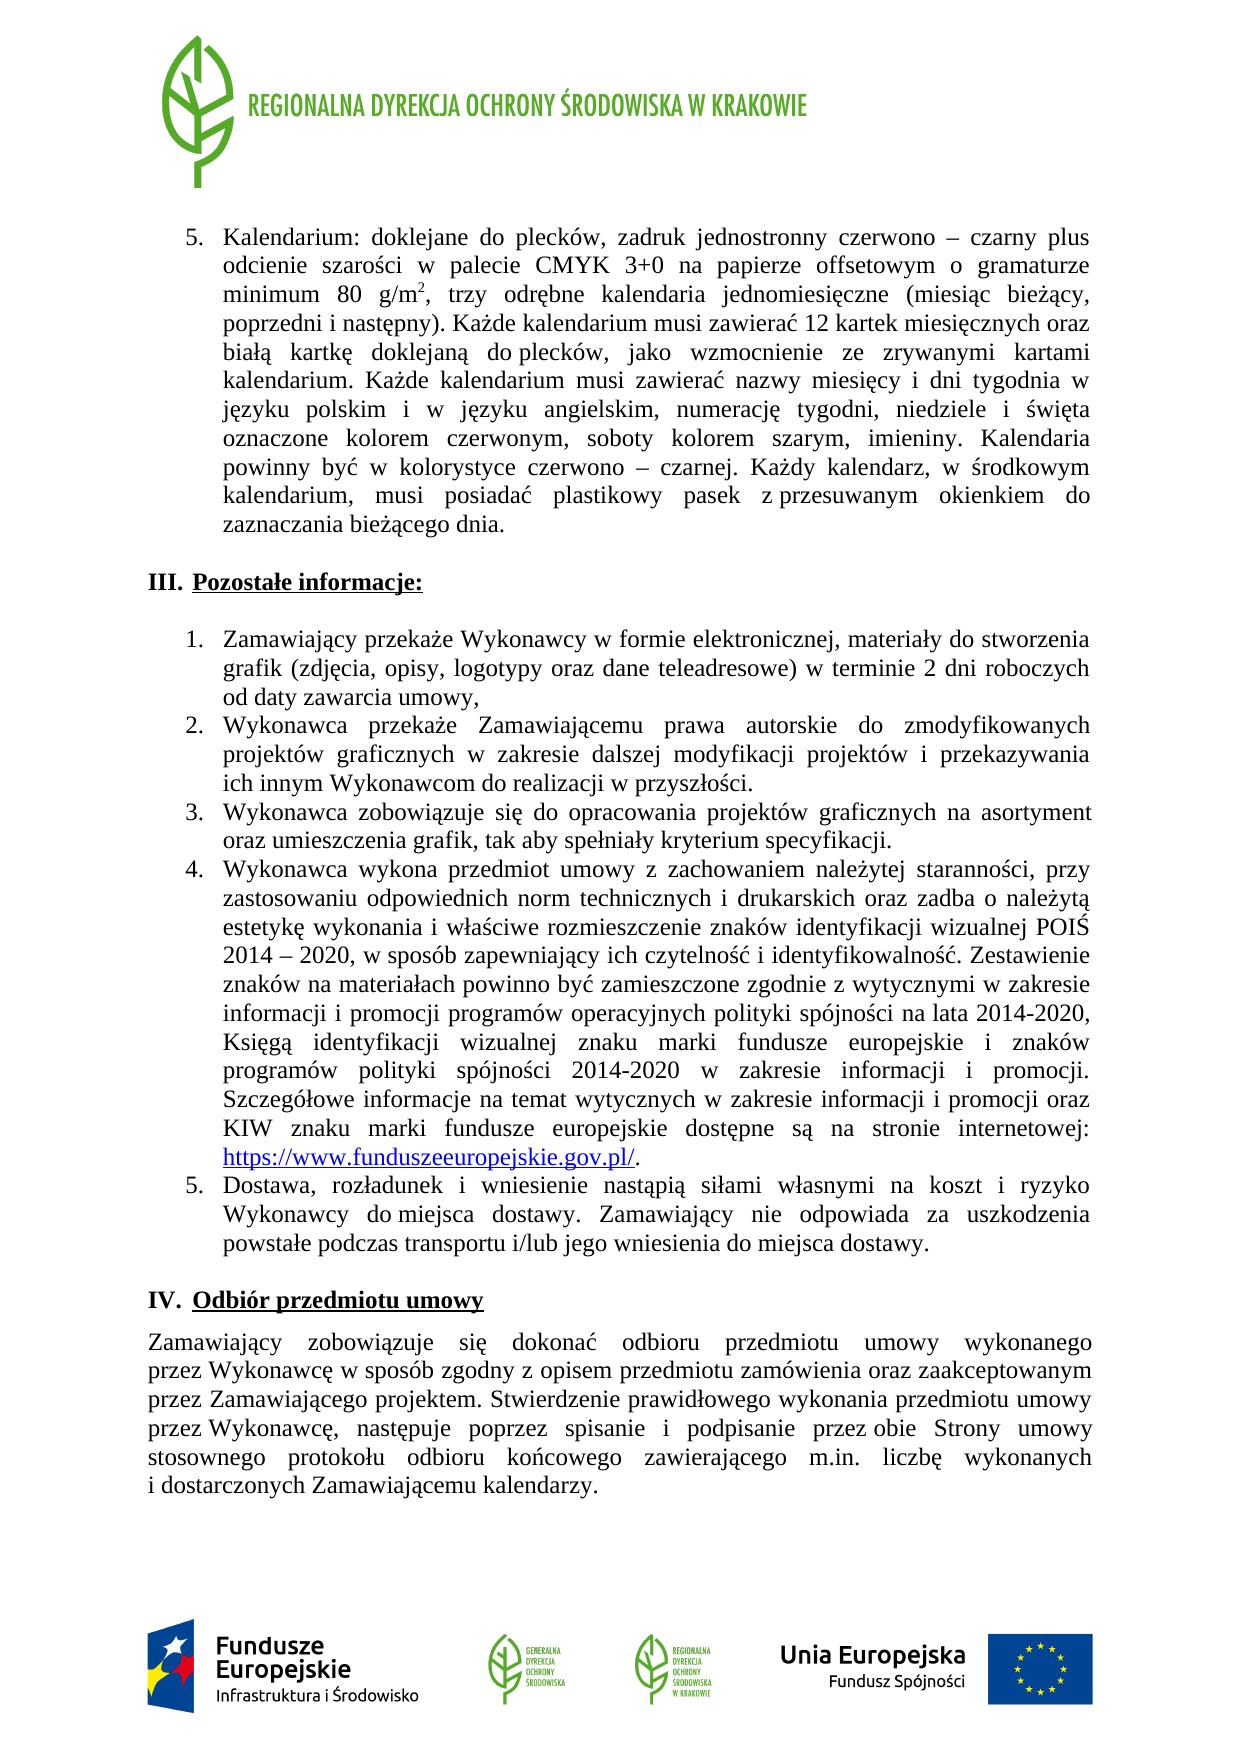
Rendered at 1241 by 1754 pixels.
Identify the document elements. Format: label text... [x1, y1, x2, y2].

list Wykonawca przekaże Zamawiającemu prawa autorskie do zmodyfikowanych projektów graficznych w zakresie dalszej modyfikacji projektów i przekazywania ich innym Wykonawcom do realizacji w przyszłości. [185, 710, 1091, 797]
list Zamawiający przekaże Wykonawcy w formie elektronicznej, materiały do stworzenia grafik (zdjęcia, opisy, logotypy oraz dane teleadresowe) w terminie 2 dni roboczych od daty zawarcia umowy, [185, 624, 1091, 710]
list Odbiór przedmiotu umowy [148, 1285, 1093, 1314]
picture [147, 1619, 1093, 1713]
text Zamawiający zobowiązuje się dokonać odbioru przedmiotu umowy wykonanego przez Wykonawcę w sposób zgodny z opisem przedmiotu zamówienia oraz zaakceptowanym przez Zamawiającego projektem. Stwierdzenie prawidłowego wykonania przedmiotu umowy przez Wykonawcę, następuje poprzez spisanie i podpisanie przez obie Strony umowy stosownego protokołu odbioru końcowego zawierającego m.in. liczbę wykonanych i dostarczonych Zamawiającemu kalendarzy. [148, 1327, 1093, 1499]
list Dostawa, rozładunek i wniesienie nastąpią siłami własnymi na koszt i ryzyko Wykonawcy do miejsca dostawy. Zamawiający nie odpowiada za uszkodzenia powstałe podczas transportu i/lub jego wniesienia do miejsca dostawy. [185, 1170, 1091, 1257]
picture [158, 35, 964, 189]
list Pozostałe informacje: [148, 567, 1093, 595]
list Wykonawca wykona przedmiot umowy z zachowaniem należytej staranności, przy zastosowaniu odpowiednich norm technicznych i drukarskich oraz zadba o należytą estetykę wykonania i właściwe rozmieszczenie znaków identyfikacji wizualnej POIŚ 2014 – 2020, w sposób zapewniający ich czytelność i identyfikowalność. Zestawienie znaków na materiałach powinno być zamieszczone zgodnie z wytycznymi w zakresie informacji i promocji programów operacyjnych polityki spójności na lata 2014-2020, Księgą identyfikacji wizualnej znaku marki fundusze europejskie i znaków programów polityki spójności 2014-2020 w zakresie informacji i promocji. Szczegółowe informacje na temat wytycznych w zakresie informacji i promocji oraz KIW znaku marki fundusze europejskie dostępne są na stronie internetowej: https://www.funduszeeuropejskie.gov.pl/. [185, 854, 1091, 1170]
list Kalendarium: doklejane do plecków, zadruk jednostronny czerwono – czarny plus odcienie szarości w palecie CMYK 3+0 na papierze offsetowym o gramaturze minimum 80 g/m2, trzy odrębne kalendaria jednomiesięczne (miesiąc bieżący, poprzedni i następny). Każde kalendarium musi zawierać 12 kartek miesięcznych oraz białą kartkę doklejaną do plecków, jako wzmocnienie ze zrywanymi kartami kalendarium. Każde kalendarium musi zawierać nazwy miesięcy i dni tygodnia w języku polskim i w języku angielskim, numerację tygodni, niedziele i święta oznaczone kolorem czerwonym, soboty kolorem szarym, imieniny. Kalendaria powinny być w kolorystyce czerwono – czarnej. Każdy kalendarz, w środkowym kalendarium, musi posiadać plastikowy pasek z przesuwanym okienkiem do zaznaczania bieżącego dnia. [185, 222, 1091, 538]
list Wykonawca zobowiązuje się do opracowania projektów graficznych na asortyment oraz umieszczenia grafik, tak aby spełniały kryterium specyfikacji. [185, 797, 1093, 854]
